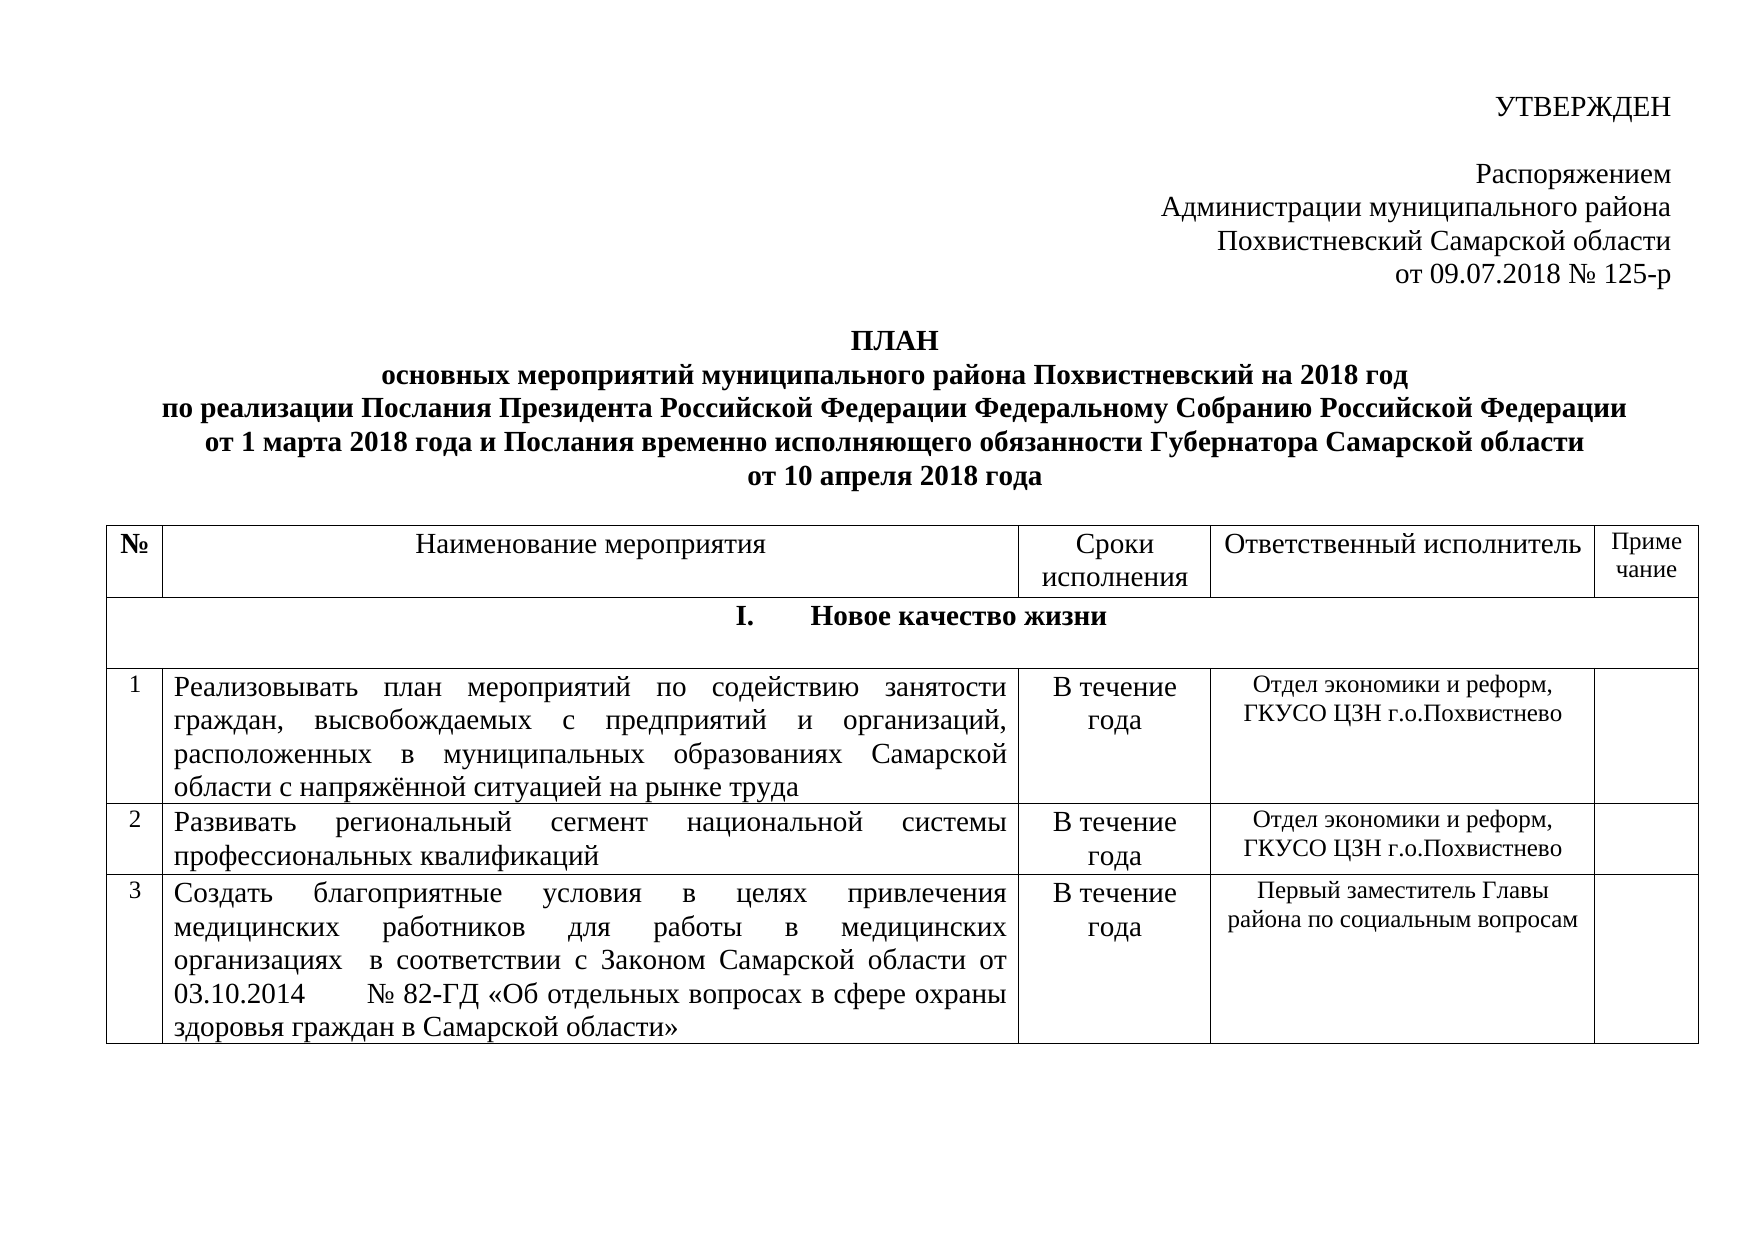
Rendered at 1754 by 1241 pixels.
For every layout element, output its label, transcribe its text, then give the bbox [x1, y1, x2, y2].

table_header Сроки исполнения [1019, 526, 1210, 597]
table_header № [107, 526, 162, 597]
table_cell В течение года [1019, 669, 1210, 803]
table_cell [1595, 804, 1698, 874]
table_cell [1595, 669, 1698, 803]
text основных мероприятий муниципального района Похвистневский на 2018 год [118, 357, 1671, 391]
table_header Примечание [1595, 526, 1698, 597]
table_cell 1 [107, 669, 162, 803]
table_cell Создать благоприятные условия в целях привлечения медицинских работников для работы в медицинских организациях в соответствии с Законом Самарской области от 03.10.2014 № 82-ГД «Об отдельных вопросах в сфере охраны здоровья граждан в Самарской области» [163, 875, 1018, 1043]
text от 09.07.2018 № 125-р [118, 256, 1671, 290]
table_cell Реализовывать план мероприятий по содействию занятости граждан, высвобождаемых с предприятий и организаций, расположенных в муниципальных образованиях Самарской области с напряжённой ситуацией на рынке труда [163, 669, 1018, 803]
table_cell В течение года [1019, 804, 1210, 874]
text УТВЕРЖДЕН [118, 89, 1671, 122]
table_cell Новое качество жизни [107, 598, 1698, 668]
table_cell Развивать региональный сегмент национальной системы профессиональных квалификаций [163, 804, 1018, 874]
table_cell В течение года [1019, 875, 1210, 1043]
text от 10 апреля 2018 года [118, 458, 1671, 491]
text Администрации муниципального района [118, 189, 1671, 223]
table_header Наименование мероприятия [163, 526, 1018, 597]
text Похвистневский Самарской области [118, 223, 1671, 256]
table_cell Первый заместитель Главы района по социальным вопросам [1211, 875, 1594, 1043]
table_cell Отдел экономики и реформ, ГКУСО ЦЗН г.о.Похвистнево [1211, 669, 1594, 803]
table_cell Отдел экономики и реформ, ГКУСО ЦЗН г.о.Похвистнево [1211, 804, 1594, 874]
table_header Ответственный исполнитель [1211, 526, 1594, 597]
table_cell 3 [107, 875, 162, 1043]
table_cell 2 [107, 804, 162, 874]
table_cell [1595, 875, 1698, 1043]
text ПЛАН [118, 323, 1671, 357]
text от 1 марта 2018 года и Послания временно исполняющего обязанности Губернатора Самарской области [118, 424, 1671, 458]
text по реализации Послания Президента Российской Федерации Федеральному Собранию Российской Федерации [118, 391, 1671, 424]
text Распоряжением [118, 156, 1671, 189]
